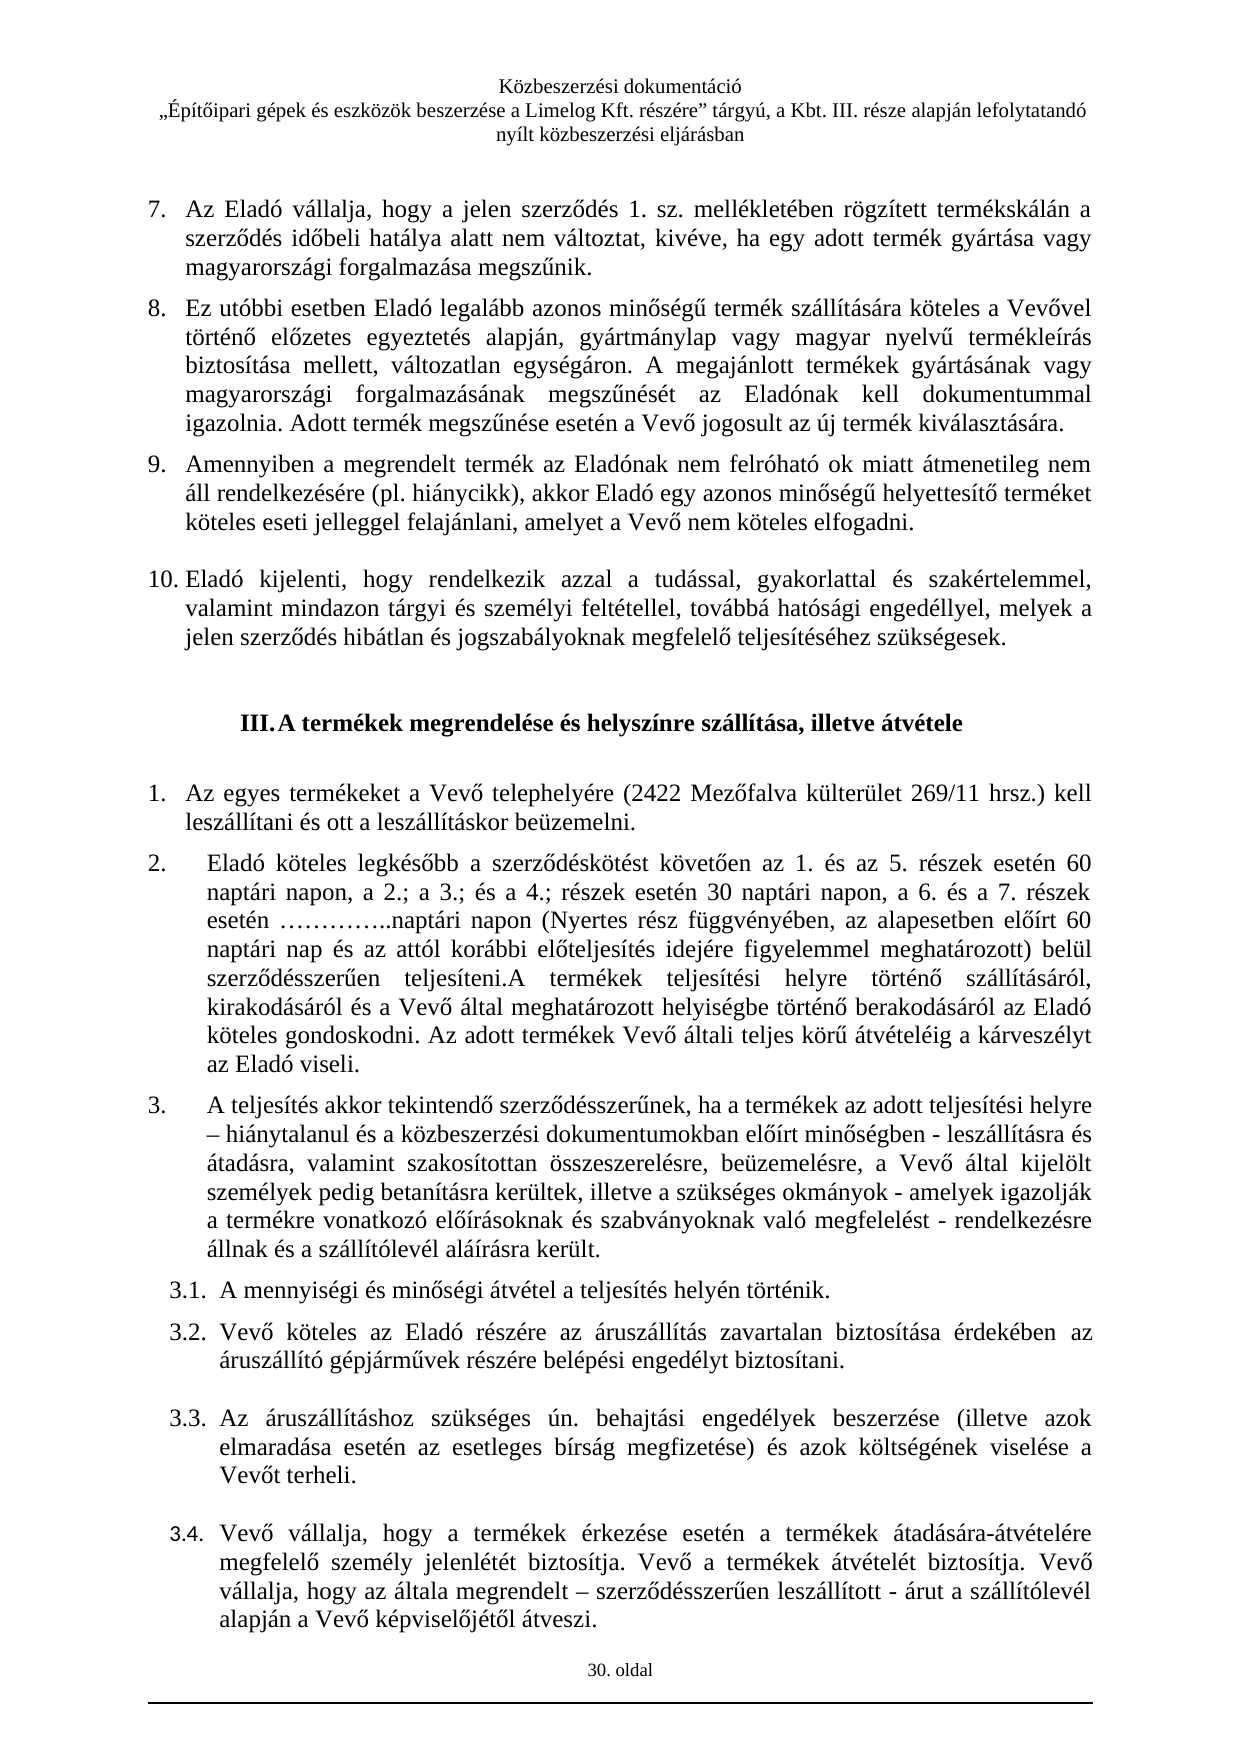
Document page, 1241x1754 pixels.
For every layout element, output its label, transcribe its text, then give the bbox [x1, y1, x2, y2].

list Az egyes termékeket a Vevő telephelyére (2422 Mezőfalva külterület 269/11 hrsz.) kell leszállítani és ott a leszállításkor beüzemelni. [148, 778, 1093, 835]
list Amennyiben a megrendelt termék az Eladónak nem felróható ok miatt átmenetileg nem áll rendelkezésére (pl. hiánycikk), akkor Eladó egy azonos minőségű helyettesítő terméket köteles eseti jelleggel felajánlani, amelyet a Vevő nem köteles elfogadni. [148, 449, 1093, 535]
list Eladó kijelenti, hogy rendelkezik azzal a tudással, gyakorlattal és szakértelemmel, valamint mindazon tárgyi és személyi feltétellel, továbbá hatósági engedéllyel, melyek a jelen szerződés hibátlan és jogszabályoknak megfelelő teljesítéséhez szükségesek. [148, 564, 1093, 650]
list A mennyiségi és minőségi átvétel a teljesítés helyén történik. [169, 1275, 1093, 1304]
list Vevő köteles az Eladó részére az áruszállítás zavartalan biztosítása érdekében az áruszállító gépjárművek részére belépési engedélyt biztosítani. [169, 1317, 1093, 1374]
list Eladó köteles legkésőbb a szerződéskötést követően az 1. és az 5. részek esetén 60 naptári napon, a 2.; a 3.; és a 4.; részek esetén 30 naptári napon, a 6. és a 7. részek esetén …………..naptári napon (Nyertes rész függvényében, az alapesetben előírt 60 naptári nap és az attól korábbi előteljesítés idejére figyelemmel meghatározott) belül szerződésszerűen teljesíteni.A termékek teljesítési helyre történő szállításáról, kirakodásáról és a Vevő által meghatározott helyiségbe történő berakodásáról az Eladó köteles gondoskodni. Az adott termékek Vevő általi teljes körű átvételéig a kárveszélyt az Eladó viseli. [148, 848, 1093, 1078]
list Ez utóbbi esetben Eladó legalább azonos minőségű termék szállítására köteles a Vevővel történő előzetes egyeztetés alapján, gyártmánylap vagy magyar nyelvű termékleírás biztosítása mellett, változatlan egységáron. A megajánlott termékek gyártásának vagy magyarországi forgalmazásának megszűnését az Eladónak kell dokumentummal igazolnia. Adott termék megszűnése esetén a Vevő jogosult az új termék kiválasztására. [148, 293, 1093, 437]
list A termékek megrendelése és helyszínre szállítása, illetve átvétele [110, 708, 1093, 737]
list Az áruszállításhoz szükséges ún. behajtási engedélyek beszerzése (illetve azok elmaradása esetén az esetleges bírság megfizetése) és azok költségének viselése a Vevőt terheli. [169, 1403, 1093, 1489]
list A teljesítés akkor tekintendő szerződésszerűnek, ha a termékek az adott teljesítési helyre – hiánytalanul és a közbeszerzési dokumentumokban előírt minőségben - leszállításra és átadásra, valamint szakosítottan összeszerelésre, beüzemelésre, a Vevő által kijelölt személyek pedig betanításra kerültek, illetve a szükséges okmányok - amelyek igazolják a termékre vonatkozó előírásoknak és szabványoknak való megfelelést - rendelkezésre állnak és a szállítólevél aláírásra került. [148, 1090, 1093, 1263]
list Vevő vállalja, hogy a termékek érkezése esetén a termékek átadására-átvételére megfelelő személy jelenlétét biztosítja. Vevő a termékek átvételét biztosítja. Vevő vállalja, hogy az általa megrendelt – szerződésszerűen leszállított - árut a szállítólevél alapján a Vevő képviselőjétől átveszi. [169, 1518, 1093, 1633]
list Az Eladó vállalja, hogy a jelen szerződés 1. sz. mellékletében rögzített termékskálán a szerződés időbeli hatálya alatt nem változtat, kivéve, ha egy adott termék gyártása vagy magyarországi forgalmazása megszűnik. [148, 194, 1093, 280]
